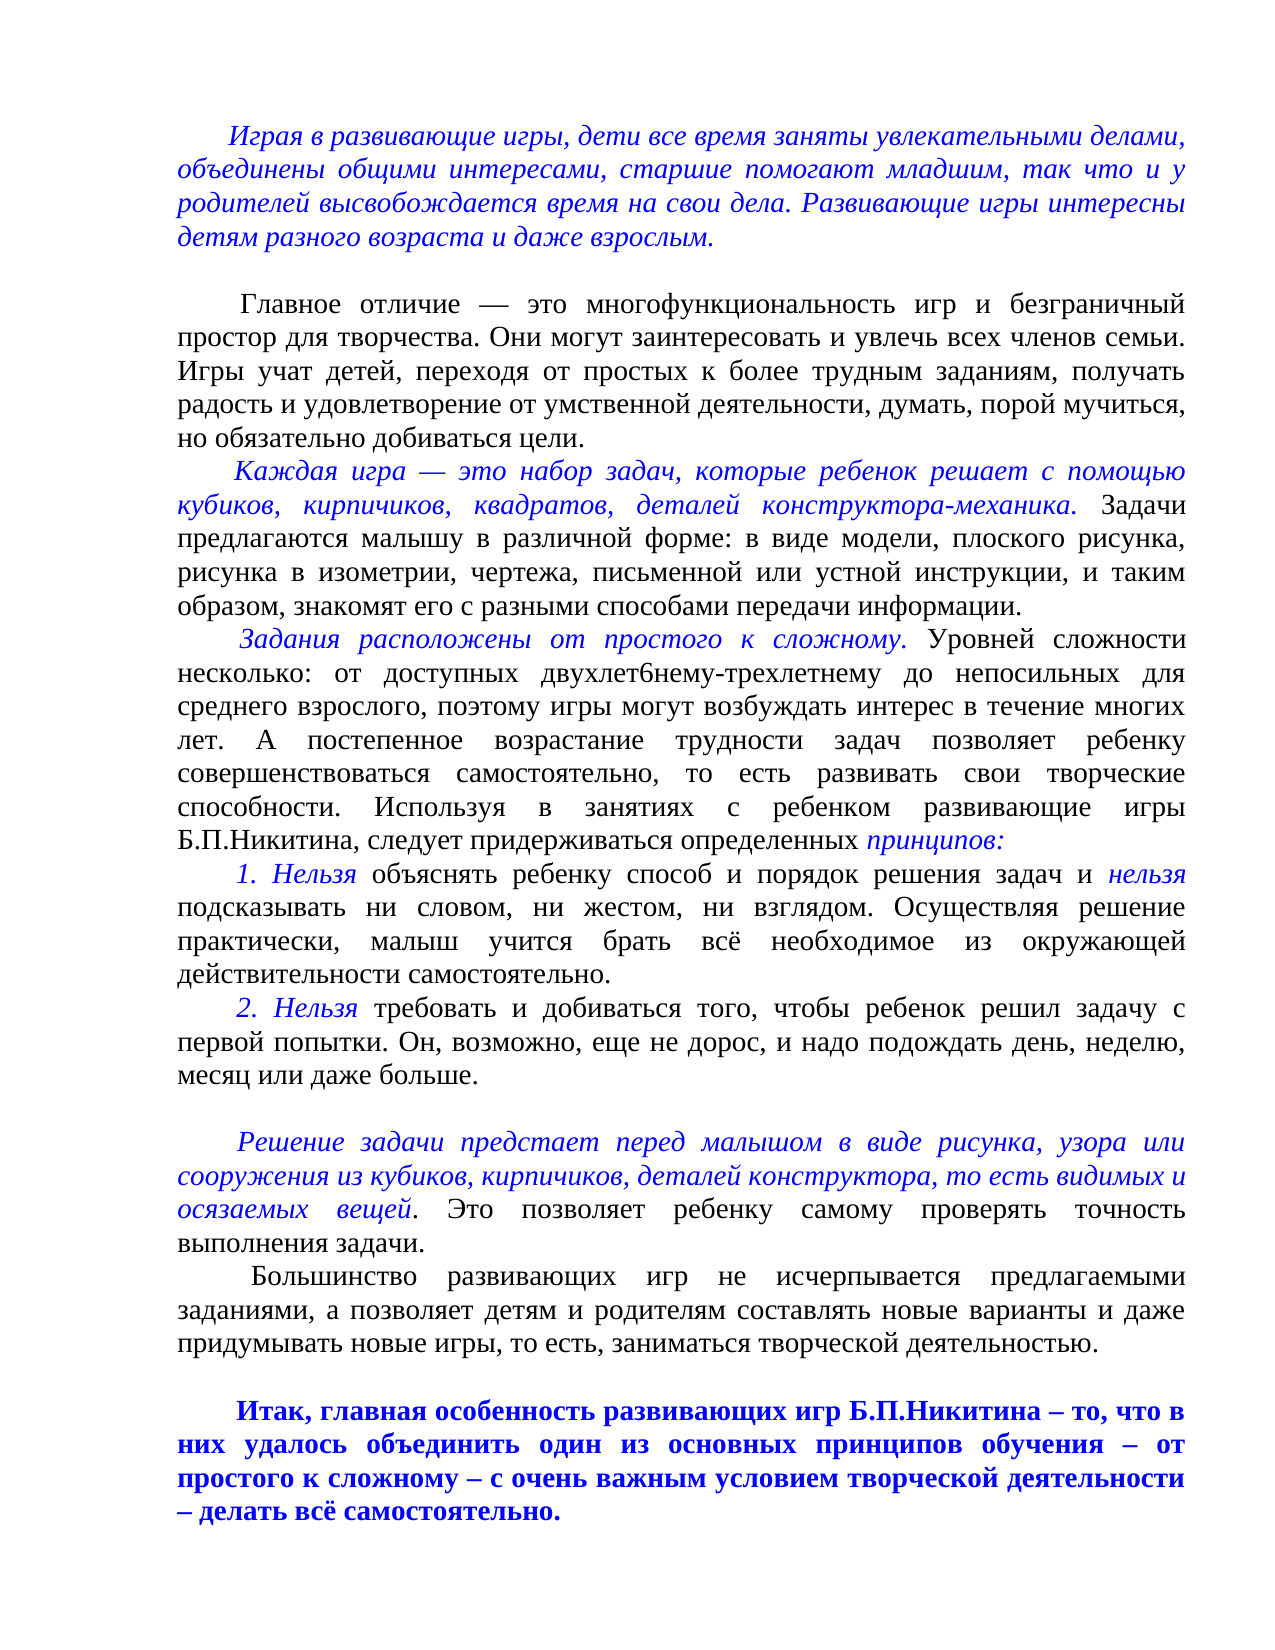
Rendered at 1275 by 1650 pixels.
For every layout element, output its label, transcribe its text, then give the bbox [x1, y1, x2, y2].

text Играя в развивающие игры, дети все время заняты увлекательными делами, объединены общими интересами, старшие помогают младшим, так что и у родителей высвобождается время на свои дела. Развивающие игры интересны детям разного возраста и даже взрослым. [177, 118, 1186, 252]
text 1. Нельзя объяснять ребенку способ и порядок решения задач и нельзя подсказывать ни словом, ни жестом, ни взглядом. Осуществляя решение практически, малыш учится брать всё необходимое из окружающей действительности самостоятельно. [177, 856, 1186, 990]
text Решение задачи предстает перед малышом в виде рисунка, узора или сооружения из кубиков, кирпичиков, деталей конструктора, то есть видимых и осязаемых вещей. Это позволяет ребенку самому проверять точность выполнения задачи. [177, 1124, 1186, 1258]
text Задания расположены от простого к сложному. Уровней сложности несколько: от доступных двухлет6нему-трехлетнему до непосильных для среднего взрослого, поэтому игры могут возбуждать интерес в течение многих лет. А постепенное возрастание трудности задач позволяет ребенку совершенствоваться самостоятельно, то есть развивать свои творческие способности. Используя в занятиях с ребенком развивающие игры Б.П.Никитина, следует придерживаться определенных принципов: [177, 621, 1186, 856]
text Большинство развивающих игр не исчерпывается предлагаемыми заданиями, а позволяет детям и родителям составлять новые варианты и даже придумывать новые игры, то есть, заниматься творческой деятельностью. [177, 1258, 1186, 1359]
text Каждая игра — это набор задач, которые ребенок решает с помощью кубиков, кирпичиков, квадратов, деталей конструктора-механика. Задачи предлагаются малышу в различной форме: в виде модели, плоского рисунка, рисунка в изометрии, чертежа, письменной или устной инструкции, и таким образом, знакомят его с разными способами передачи информации. [177, 453, 1186, 621]
text 2. Нельзя требовать и добиваться того, чтобы ребенок решил задачу с первой попытки. Он, возможно, еще не дорос, и надо подождать день, неделю, месяц или даже больше. [177, 990, 1186, 1091]
text Итак, главная особенность развивающих игр Б.П.Никитина – то, что в них удалось объединить один из основных принципов обучения – от простого к сложному – с очень важным условием творческой деятельности – делать всё самостоятельно. [177, 1393, 1186, 1527]
text Главное отличие — это многофункциональность игр и безграничный простор для творчества. Они могут заинтересовать и увлечь всех членов семьи. Игры учат детей, переходя от простых к более трудным заданиям, получать радость и удовлетворение от умственной деятельности, думать, порой мучиться, но обязательно добиваться цели. [177, 286, 1186, 453]
